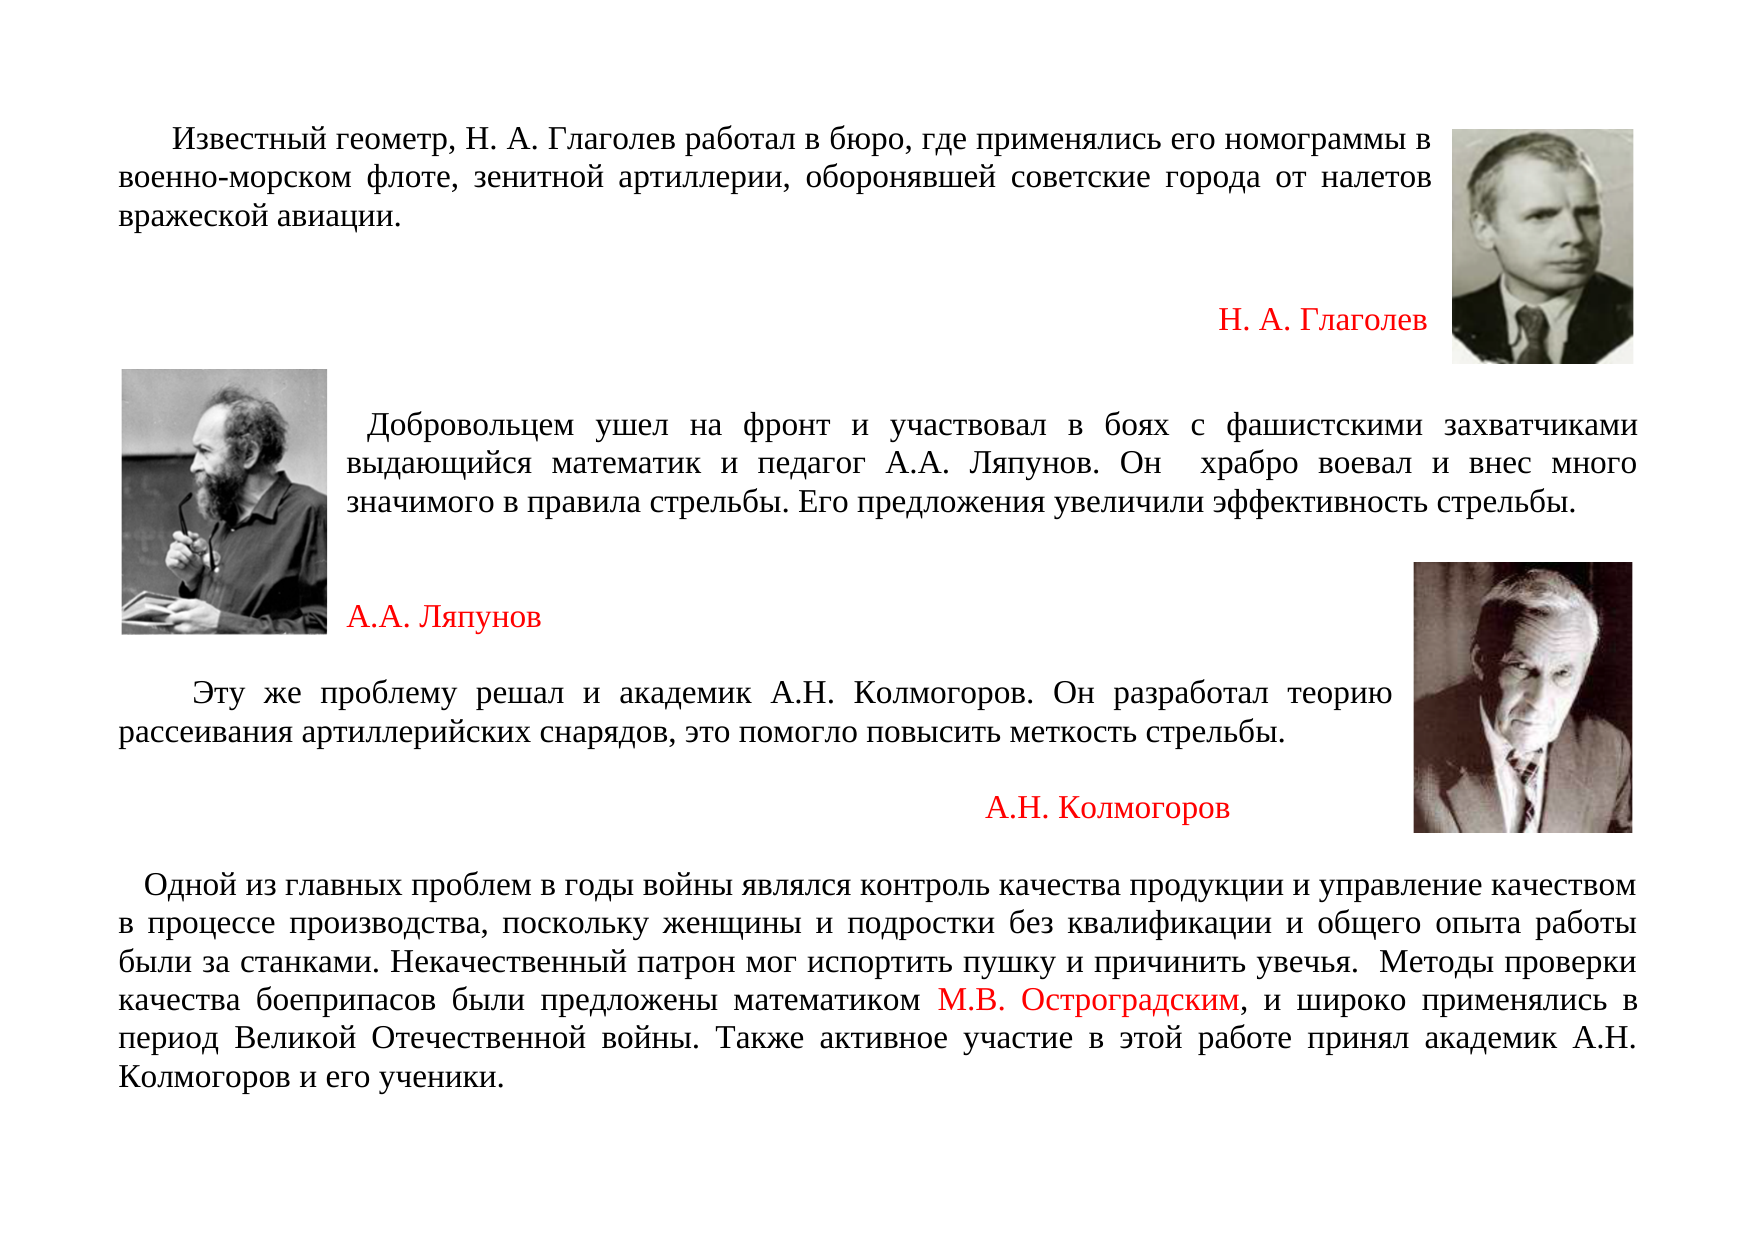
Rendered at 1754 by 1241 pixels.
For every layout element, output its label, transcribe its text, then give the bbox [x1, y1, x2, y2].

picture [121, 369, 328, 633]
text Известный геометр, Н. А. Глаголев работал в бюро, где применялись его номограммы в военно-морском флоте, зенитной артиллерии, оборонявшей советские города от налетов вражеской авиации. [118, 118, 1639, 233]
text А.Н. Колмогоров [118, 788, 1639, 826]
text Одной из главных проблем в годы войны являлся контроль качества продукции и управление качеством в процессе производства, поскольку женщины и подростки без квалификации и общего опыта работы были за станками. Некачественный патрон мог испортить пушку и причинить увечья. Методы проверки качества боеприпасов были предложены математиком М.В. Остроградским, и широко применялись в период Великой Отечественной войны. Также активное участие в этой работе принял академик А.Н. Колмогоров и его ученики. [118, 864, 1639, 1094]
text Н. А. Глаголев [118, 299, 1452, 338]
picture [1452, 129, 1634, 364]
text Эту же проблему решал и академик А.Н. Колмогоров. Он разработал теорию рассеивания артиллерийских снарядов, это помогло повысить меткость стрельбы. [118, 673, 1639, 749]
text А.А. Ляпунов [118, 596, 1639, 634]
text Добровольцем ушел на фронт и участвовал в боях с фашистскими захватчиками выдающийся математик и педагог А.А. Ляпунов. Он храбро воевал и внес много значимого в правила стрельбы. Его предложения увеличили эффективность стрельбы. [328, 404, 1639, 519]
